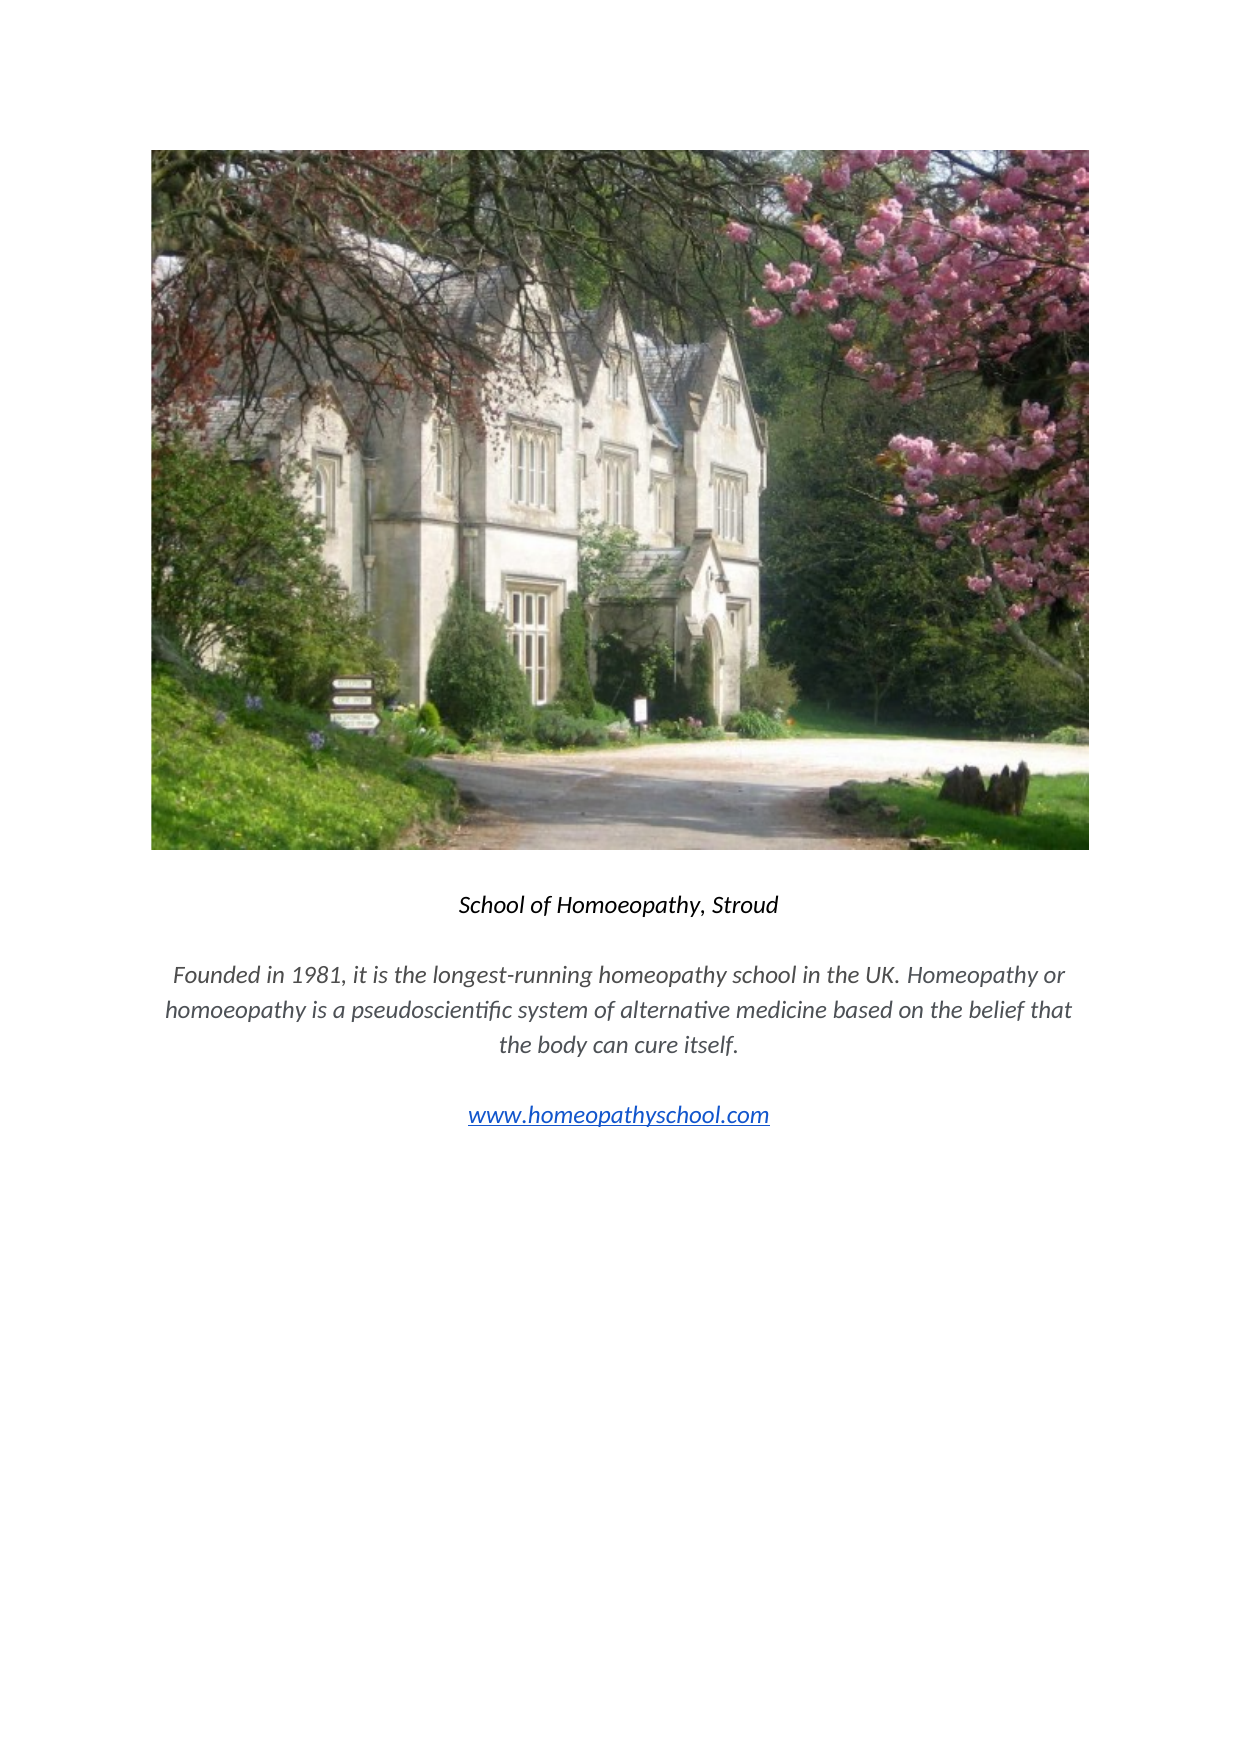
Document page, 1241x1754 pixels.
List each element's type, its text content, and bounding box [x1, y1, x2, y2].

text School of Homoeopathy, Stroud [150, 889, 1090, 919]
text Founded in 1981, it is the longest-running homeopathy school in the UK. Homeopathy or homoeopathy is a pseudoscientific system of alternative medicine based on the belief that the body can cure itself. [150, 959, 1090, 1059]
text www.homeopathyschool.com [150, 1099, 1090, 1129]
picture [151, 150, 1089, 850]
